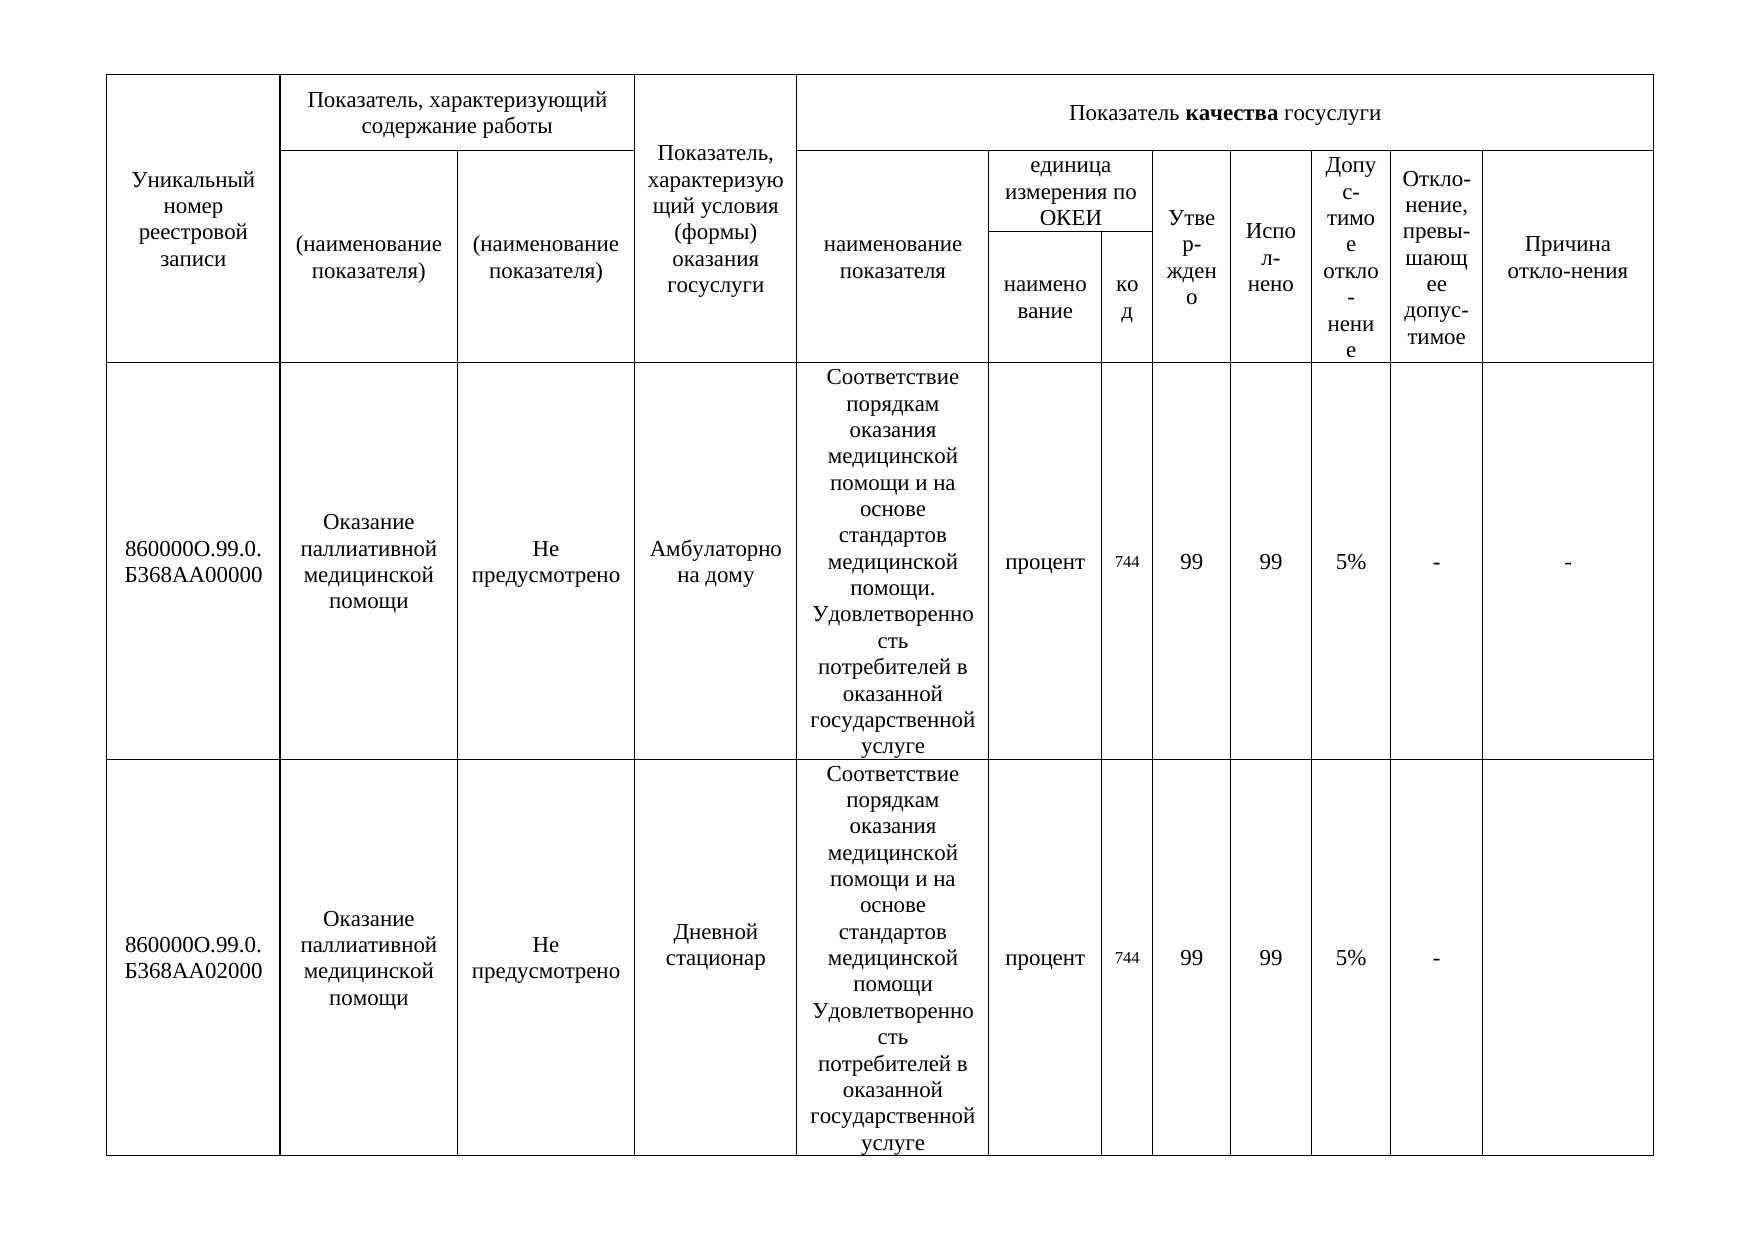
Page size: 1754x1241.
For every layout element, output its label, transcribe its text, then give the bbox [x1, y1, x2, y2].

table_cell 5% [1312, 363, 1390, 759]
table_cell Допус-тимое откло-нение [1312, 151, 1390, 362]
table_cell 99 [1153, 363, 1230, 759]
table_header Показатель, характеризующий условия (формы) оказания госуслуги [635, 75, 796, 362]
table_cell процент [989, 363, 1101, 759]
table_cell Откло-нение, превы-шающее допус-тимое [1391, 151, 1482, 362]
table_header Показатель, характеризующий содержание работы [281, 75, 634, 150]
table_cell Оказание паллиативной медицинской помощи [281, 363, 457, 759]
table_header Уникальный номер реестровой записи [107, 75, 279, 362]
table_cell 99 [1231, 760, 1311, 1155]
table_cell Дневной стационар [635, 760, 796, 1155]
table_cell Испол-нено [1231, 151, 1311, 362]
table_cell (наименование показателя) [281, 151, 457, 362]
table_cell (наименование показателя) [458, 151, 634, 362]
table_cell - [1391, 760, 1482, 1155]
table_cell Соответствие порядкам оказания медицинской помощи и на основе стандартов медицинской помощи Удовлетворенность потребителей в оказанной государственной услуге [797, 760, 988, 1155]
table_cell Утвер-ждено [1153, 151, 1230, 362]
table_cell код [1102, 232, 1152, 362]
table_cell наименование показателя [797, 151, 988, 362]
table_header Показатель качества госуслуги [797, 75, 1653, 150]
table_cell процент [989, 760, 1101, 1155]
table_cell Амбулаторно на дому [635, 363, 796, 759]
table_cell 99 [1153, 760, 1230, 1155]
table_cell Не предусмотрено [458, 760, 634, 1155]
table_cell 5% [1312, 760, 1390, 1155]
table_cell единица измерения по ОКЕИ [989, 151, 1152, 231]
table_cell Соответствие порядкам оказания медицинской помощи и на основе стандартов медицинской помощи. Удовлетворенность потребителей в оказанной государственной услуге [797, 363, 988, 759]
table_cell наименование [989, 232, 1101, 362]
table_cell - [1391, 363, 1482, 759]
table_cell 860000О.99.0. Б368АА02000 [107, 760, 279, 1155]
table_cell 744 [1102, 363, 1152, 759]
table_cell Не предусмотрено [458, 363, 634, 759]
table_cell Причина откло-нения [1483, 151, 1653, 362]
table_cell - [1483, 363, 1653, 759]
table_cell 99 [1231, 363, 1311, 759]
table_cell 860000О.99.0. Б368АА00000 [107, 363, 279, 759]
table_cell 744 [1102, 760, 1152, 1155]
table_cell Оказание паллиативной медицинской помощи [281, 760, 457, 1155]
table_cell [1483, 760, 1653, 1155]
